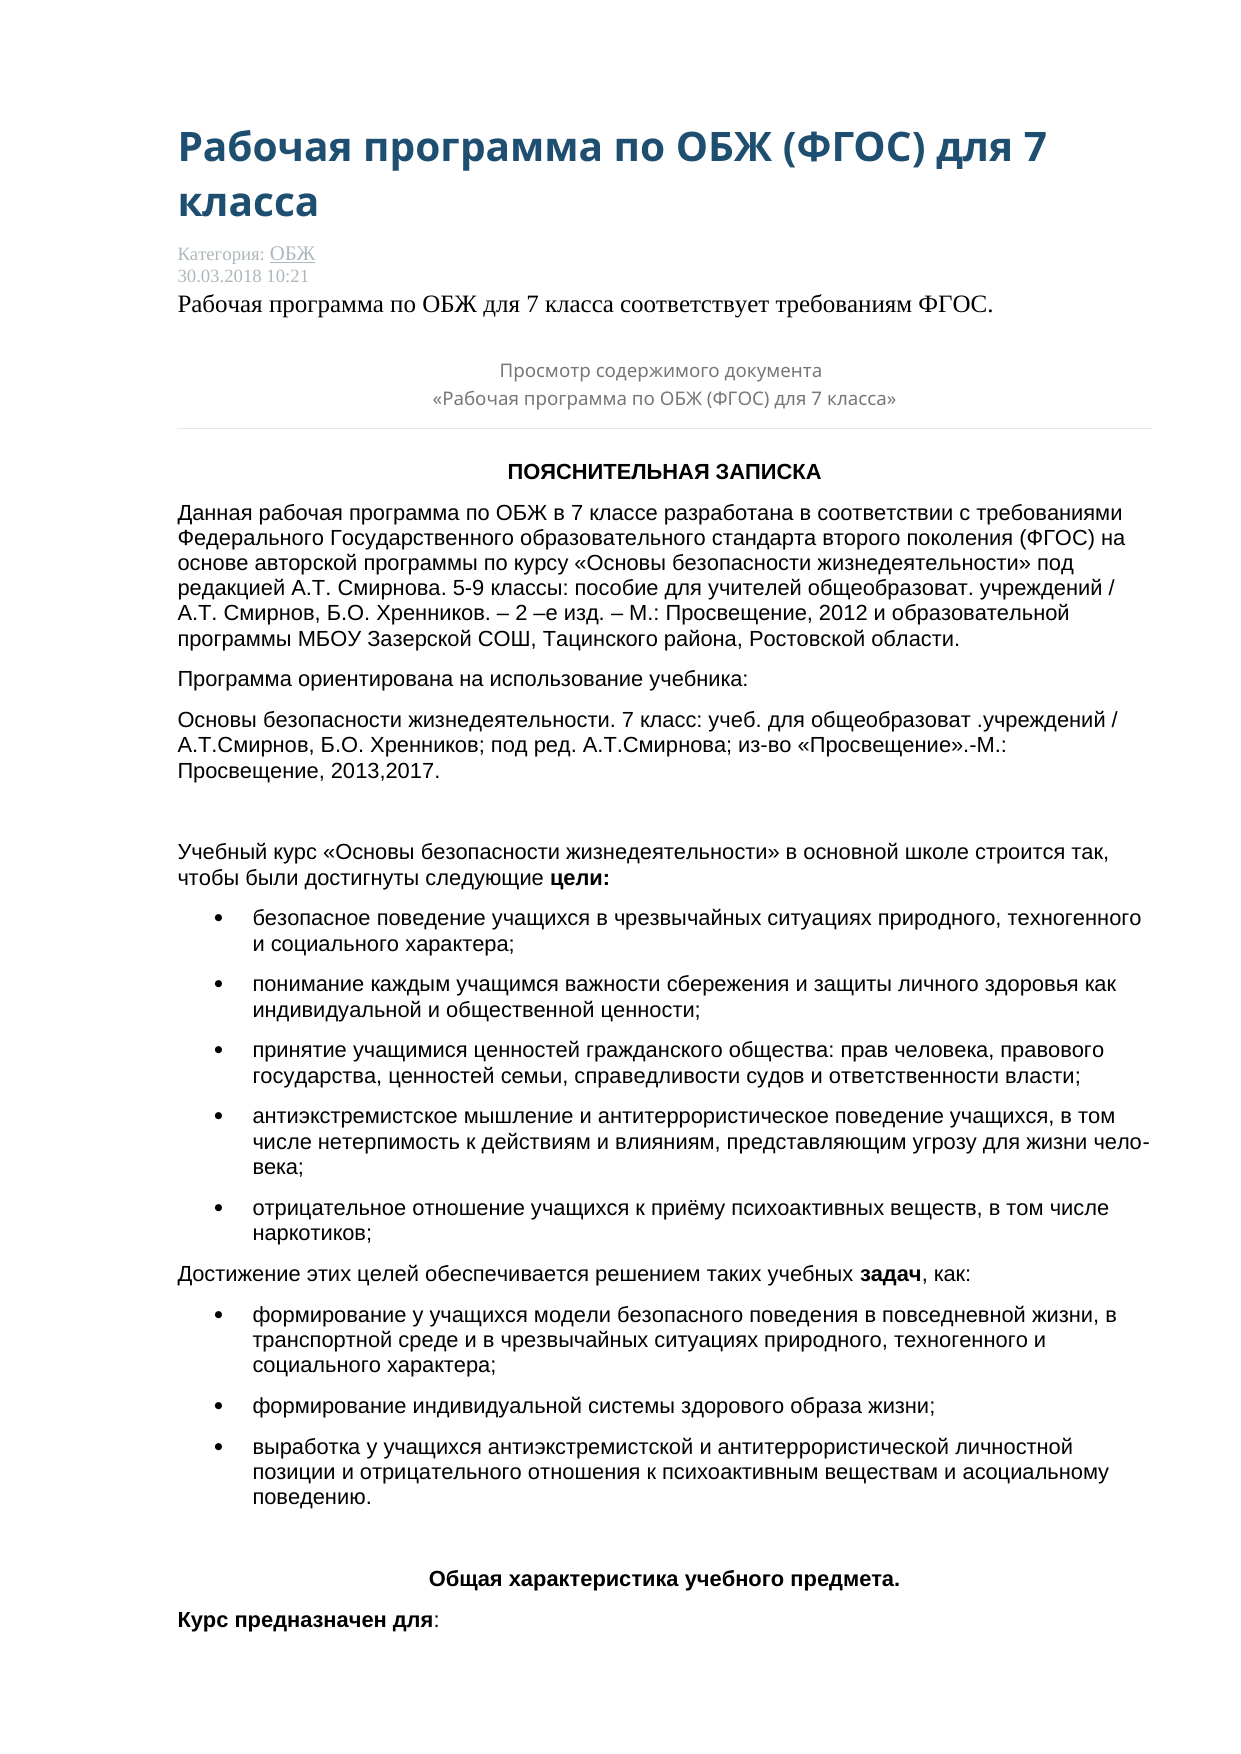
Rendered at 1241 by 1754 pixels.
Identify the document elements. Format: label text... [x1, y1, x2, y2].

text ПОЯСНИТЕЛЬНАЯ ЗАПИСКА [177, 458, 1152, 484]
text Достижение этих целей обеспечивается решением таких учебных задач, как: [177, 1261, 1152, 1286]
list формирование индивидуальной системы здорового образа жизни; [215, 1393, 1152, 1418]
list формирование у учащихся модели безопасного поведения в повседневной жизни, в транспортной среде и в чрезвычайных ситуациях природного, техногенного и социального характера; [215, 1301, 1152, 1377]
list безопасное поведение учащихся в чрезвычайных ситуациях природного, техногенного и социального характера; [215, 905, 1152, 956]
text Программа ориентирована на использование учебника: [177, 666, 1152, 691]
list отрицательное отношение учащихся к приёму психоактивных веществ, в том числе наркотиков; [215, 1194, 1152, 1245]
text Основы безопасности жизнедеятельности. 7 класс: учеб. для общеобразоват .учреждений / А.Т.Смирнов, Б.О. Хренников; под ред. А.Т.Смирнова; из-во «Просвещение».-М.: Просвещение, 2013,2017. [177, 707, 1152, 783]
text Общая характеристика учебного предмета. [177, 1566, 1152, 1591]
text Данная рабочая программа по ОБЖ в 7 классе разработана в соответствии с требованиями Федерального Государственного образовательного стандарта второго поколения (ФГОС) на основе авторской программы по курсу «Основы безопасности жизнедеятельности» под редакцией А.Т. Смирнова. 5-9 классы: пособие для учителей общеобразоват. учреждений / А.Т. Смирнов, Б.О. Хренников. – 2 –е изд. – М.: Просвещение, 2012 и образовательной программы МБОУ Зазерской СОШ, Тацинского района, Ростовской области. [177, 499, 1152, 651]
list выработка у учащихся антиэкстремистской и антитеррористической личностной позиции и отрицательного отношения к психоактивным веществам и асоциальному поведению. [215, 1433, 1152, 1509]
text Курс предназначен для: [177, 1606, 1152, 1632]
text Просмотр содержимого документа «Рабочая программа по ОБЖ (ФГОС) для 7 класса» [177, 347, 1152, 428]
list понимание каждым учащимся важности сбережения и защиты личного здоровья как индивидуальной и общественной ценности; [215, 971, 1152, 1022]
text 30.03.2018 10:21 [177, 265, 1152, 287]
text Рабочая программа по ОБЖ (ФГОС) для 7 класса [177, 118, 1152, 229]
text Рабочая программа по ОБЖ для 7 класса соответствует требованиям ФГОС. [177, 287, 1152, 318]
list принятие учащимися ценностей гражданского общества: прав человека, правового государства, ценностей семьи, справедливости судов и ответственности власти; [215, 1037, 1152, 1088]
list антиэкстремистское мышление и антитеррористическое поведение учащихся, в том числе нетерпимость к действиям и влияниям, представляющим угрозу для жизни человека; [215, 1103, 1152, 1179]
text Категория: ОБЖ [177, 241, 1152, 265]
text Учебный курс «Основы безопасности жизнедеятельности» в основной школе строится так, чтобы были достигнуты следующие цели: [177, 839, 1152, 889]
